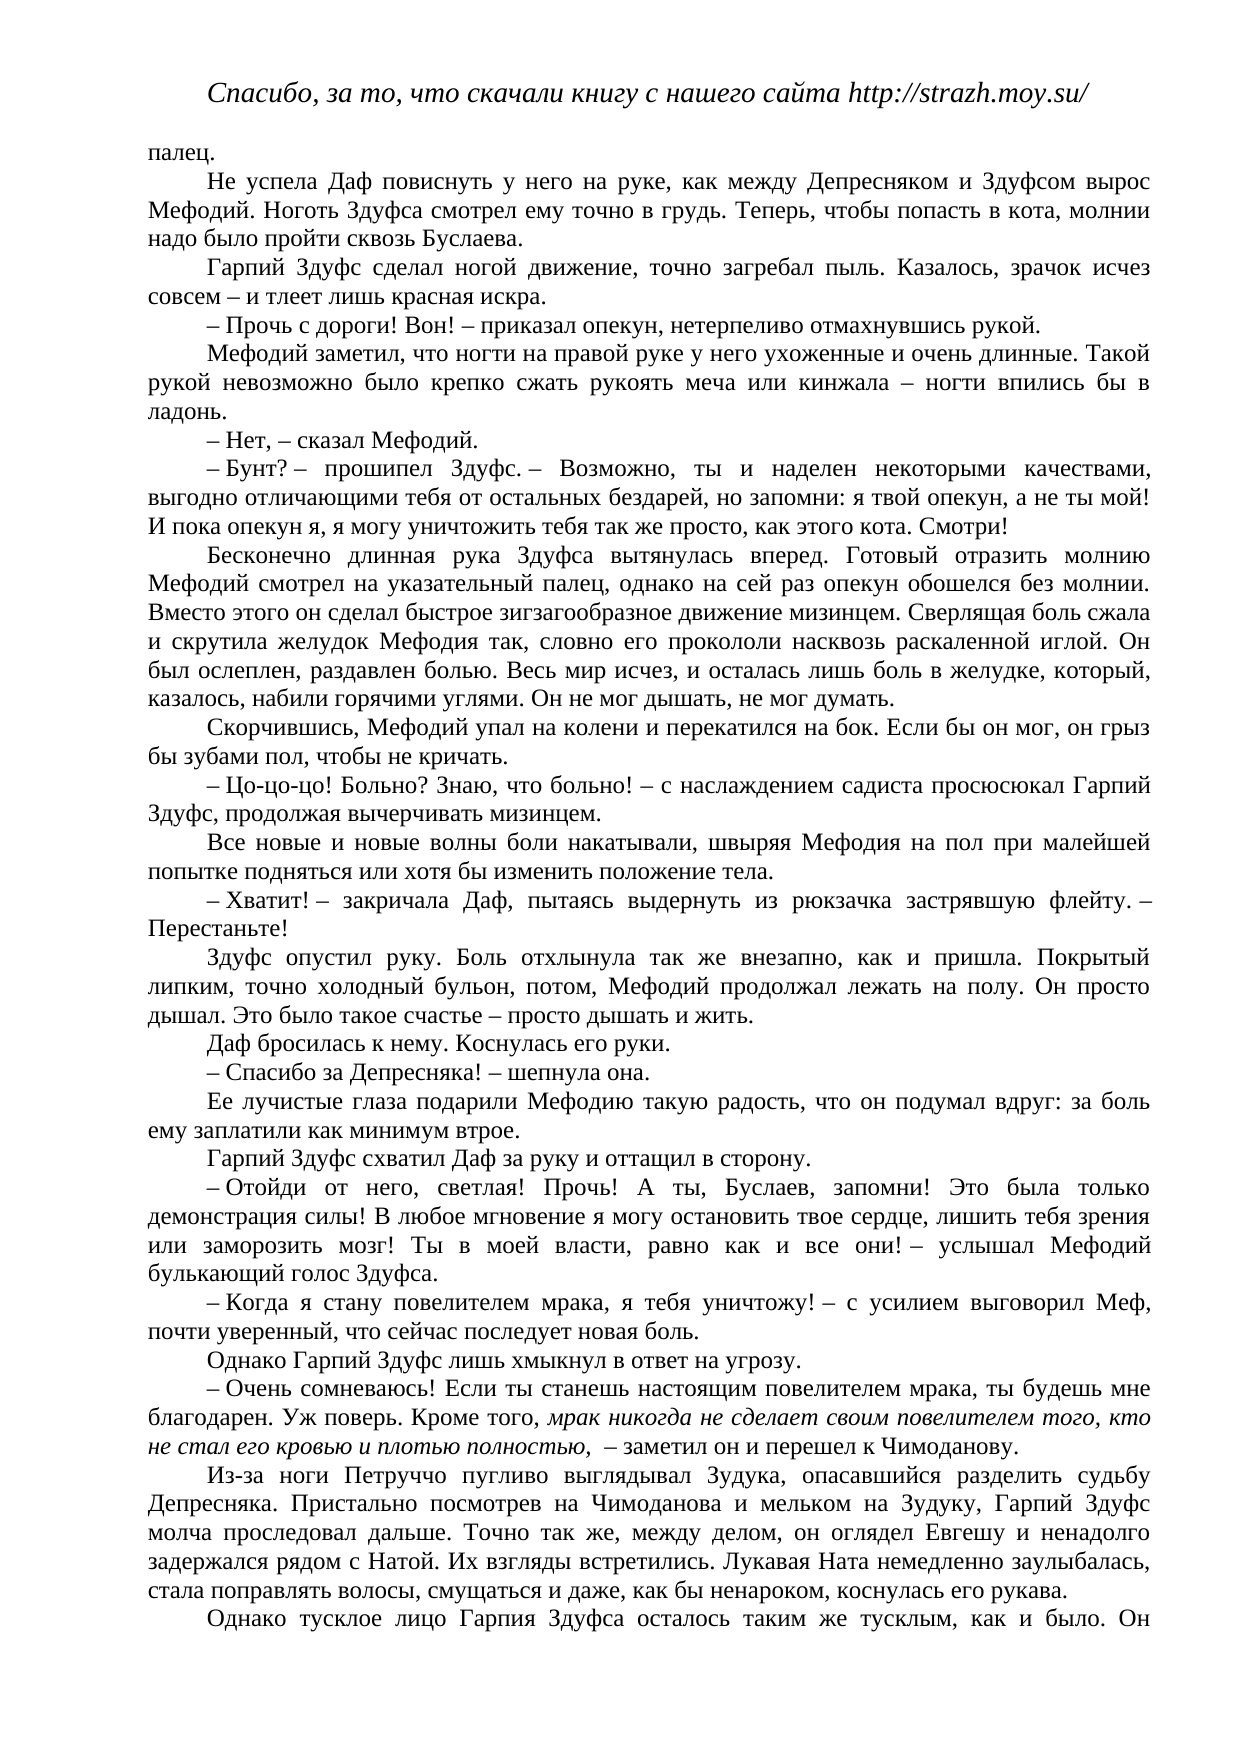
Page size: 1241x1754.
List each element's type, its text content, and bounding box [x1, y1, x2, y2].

text Мефодий заметил, что ногти на правой руке у него ухоженные и очень длинные. Такой рукой невозможно было крепко сжать рукоять меча или кинжала – ногти впились бы в ладонь. [148, 338, 1152, 425]
text Здуфс опустил руку. Боль отхлынула так же внезапно, как и пришла. Покрытый липким, точно холодный бульон, потом, Мефодий продолжал лежать на полу. Он просто дышал. Это было такое счастье – просто дышать и жить. [148, 942, 1152, 1028]
text Ее лучистые глаза подарили Мефодию такую радость, что он подумал вдруг: за боль ему заплатили как минимум втрое. [148, 1086, 1152, 1143]
text – Спасибо за Депресняка! – шепнула она. [148, 1057, 1152, 1086]
text – Когда я стану повелителем мрака, я тебя уничтожу! – с усилием выговорил Меф, почти уверенный, что сейчас последует новая боль. [148, 1287, 1152, 1345]
text – Хватит! – закричала Даф, пытаясь выдернуть из рюкзачка застрявшую флейту. – Перестаньте! [148, 885, 1152, 942]
text Бесконечно длинная рука Здуфса вытянулась вперед. Готовый отразить молнию Мефодий смотрел на указательный палец, однако на сей раз опекун обошелся без молнии. Вместо этого он сделал быстрое зигзагообразное движение мизинцем. Сверлящая боль сжала и скрутила желудок Мефодия так, словно его прокололи насквозь раскаленной иглой. Он был ослеплен, раздавлен болью. Весь мир исчез, и осталась лишь боль в желудке, который, казалось, набили горячими углями. Он не мог дышать, не мог думать. [148, 540, 1152, 712]
text – Отойди от него, светлая! Прочь! А ты, Буслаев, запомни! Это была только демонстрация силы! В любое мгновение я могу остановить твое сердце, лишить тебя зрения или заморозить мозг! Ты в моей власти, равно как и все они! – услышал Мефодий булькающий голос Здуфса. [148, 1172, 1152, 1287]
text Все новые и новые волны боли накатывали, швыряя Мефодия на пол при малейшей попытке подняться или хотя бы изменить положение тела. [148, 827, 1152, 885]
text – Нет, – сказал Мефодий. [148, 425, 1152, 453]
text Гарпий Здуфс сделал ногой движение, точно загребал пыль. Казалось, зрачок исчез совсем – и тлеет лишь красная искра. [148, 252, 1152, 310]
text – Очень сомневаюсь! Если ты станешь настоящим повелителем мрака, ты будешь мне благодарен. Уж поверь. Кроме того, мрак никогда не сделает своим повелителем того, кто не стал его кровью и плотью полностью, – заметил он и перешел к Чимоданову. [148, 1373, 1152, 1460]
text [148, 137, 1152, 166]
text – Бунт? – прошипел Здуфс. – Возможно, ты и наделен некоторыми качествами, выгодно отличающими тебя от остальных бездарей, но запомни: я твой опекун, а не ты мой! И пока опекун я, я могу уничтожить тебя так же просто, как этого кота. Смотри! [148, 453, 1152, 540]
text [148, 1603, 1152, 1632]
text – Цо-цо-цо! Больно? Знаю, что больно! – с наслаждением садиста просюсюкал Гарпий Здуфс, продолжая вычерчивать мизинцем. [148, 770, 1152, 827]
text Из-за ноги Петруччо пугливо выглядывал Зудука, опасавшийся разделить судьбу Депресняка. Пристально посмотрев на Чимоданова и мельком на Зудуку, Гарпий Здуфс молча проследовал дальше. Точно так же, между делом, он оглядел Евгешу и ненадолго задержался рядом с Натой. Их взгляды встретились. Лукавая Ната немедленно заулыбалась, стала поправлять волосы, смущаться и даже, как бы ненароком, коснулась его рукава. [148, 1460, 1152, 1603]
text Даф бросилась к нему. Коснулась его руки. [148, 1028, 1152, 1057]
text Гарпий Здуфс схватил Даф за руку и оттащил в сторону. [148, 1143, 1152, 1172]
text Не успела Даф повиснуть у него на руке, как между Депресняком и Здуфсом вырос Мефодий. Ноготь Здуфса смотрел ему точно в грудь. Теперь, чтобы попасть в кота, молнии надо было пройти сквозь Буслаева. [148, 166, 1152, 252]
text – Прочь с дороги! Вон! – приказал опекун, нетерпеливо отмахнувшись рукой. [148, 310, 1152, 338]
text Однако Гарпий Здуфс лишь хмыкнул в ответ на угрозу. [148, 1345, 1152, 1373]
text Скорчившись, Мефодий упал на колени и перекатился на бок. Если бы он мог, он грыз бы зубами пол, чтобы не кричать. [148, 712, 1152, 770]
